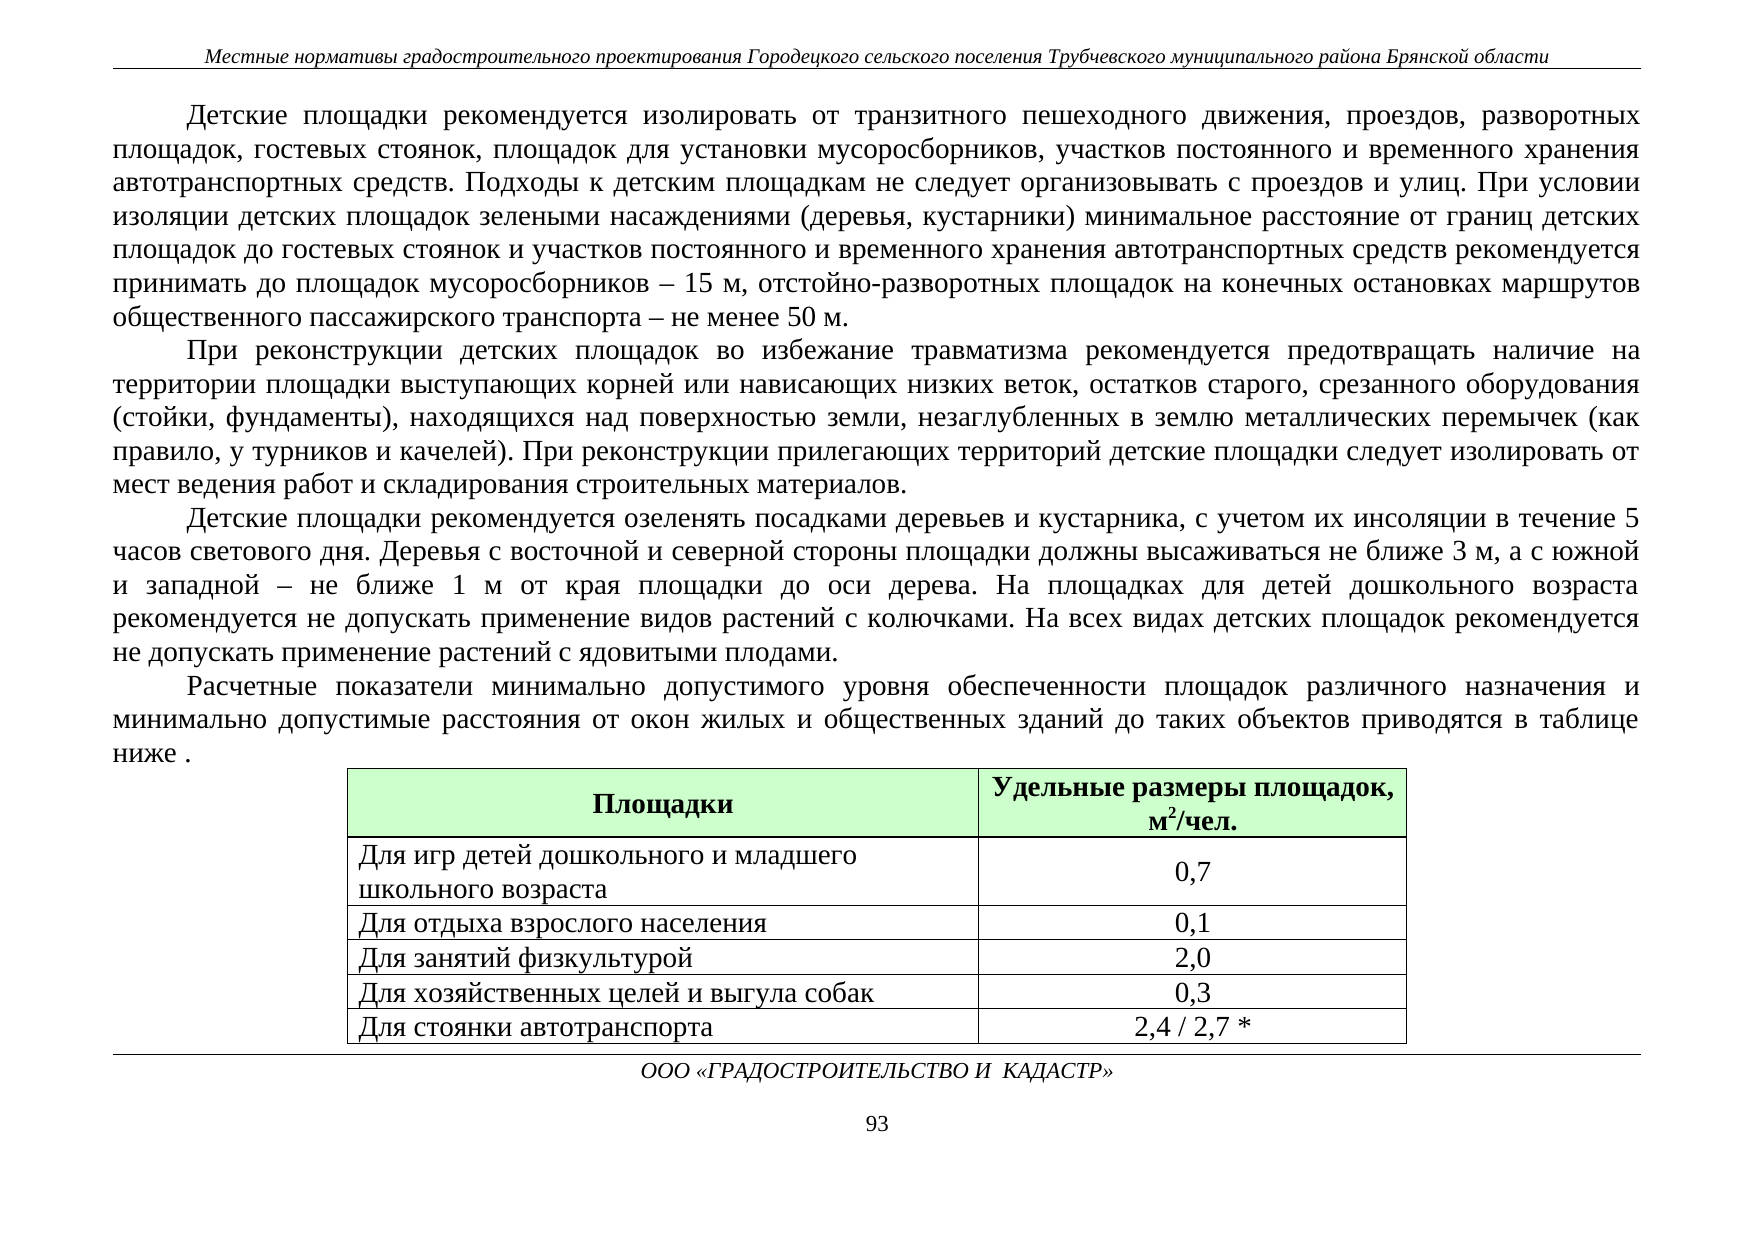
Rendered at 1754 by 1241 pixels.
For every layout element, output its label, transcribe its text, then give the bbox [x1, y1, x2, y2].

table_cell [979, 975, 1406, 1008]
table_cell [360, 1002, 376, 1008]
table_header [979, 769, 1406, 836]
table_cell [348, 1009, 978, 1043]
text Детские площадки рекомендуется озеленять посадками деревьев и кустарника, с учетом их инсоляции в течение 5 часов светового дня. Деревья с восточной и северной стороны площадки должны высаживаться не ближе 3 м, а с южной и западной – не ближе 1 м от края площадки до оси дерева. На площадках для детей дошкольного возраста рекомендуется не допускать применение видов растений с колючками. На всех видах детских площадок рекомендуется не допускать применение растений с ядовитыми плодами. [112, 500, 1641, 668]
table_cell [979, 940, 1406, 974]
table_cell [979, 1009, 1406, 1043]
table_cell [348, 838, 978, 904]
text Детские площадки рекомендуется изолировать от транзитного пешеходного движения, проездов, разворотных площадок, гостевых стоянок, площадок для установки мусоросборников, участков постоянного и временного хранения автотранспортных средств. Подходы к детским площадкам не следует организовывать с проездов и улиц. При условии изоляции детских площадок зелеными насаждениями (деревья, кустарники) минимальное расстояние от границ детских площадок до гостевых стоянок и участков постоянного и временного хранения автотранспортных средств рекомендуется принимать до площадок мусоросборников – 15 м, отстойно-разворотных площадок на конечных остановках маршрутов общественного пассажирского транспорта – не менее 50 м. [112, 97, 1641, 332]
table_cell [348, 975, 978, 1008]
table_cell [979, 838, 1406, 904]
text Расчетные показатели минимально допустимого уровня обеспеченности площадок различного назначения и минимально допустимые расстояния от окон жилых и общественных зданий до таких объектов приводятся в таблице ниже . [112, 668, 1641, 768]
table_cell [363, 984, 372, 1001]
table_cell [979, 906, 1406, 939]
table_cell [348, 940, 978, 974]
text При реконструкции детских площадок во избежание травматизма рекомендуется предотвращать наличие на территории площадки выступающих корней или нависающих низких веток, остатков старого, срезанного оборудования (стойки, фундаменты), находящихся над поверхностью земли, незаглубленных в землю металлических перемычек (как правило, у турников и качелей). При реконструкции прилегающих территорий детские площадки следует изолировать от мест ведения работ и складирования строительных материалов. [112, 332, 1641, 500]
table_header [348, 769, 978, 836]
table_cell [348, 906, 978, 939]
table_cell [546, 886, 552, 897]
